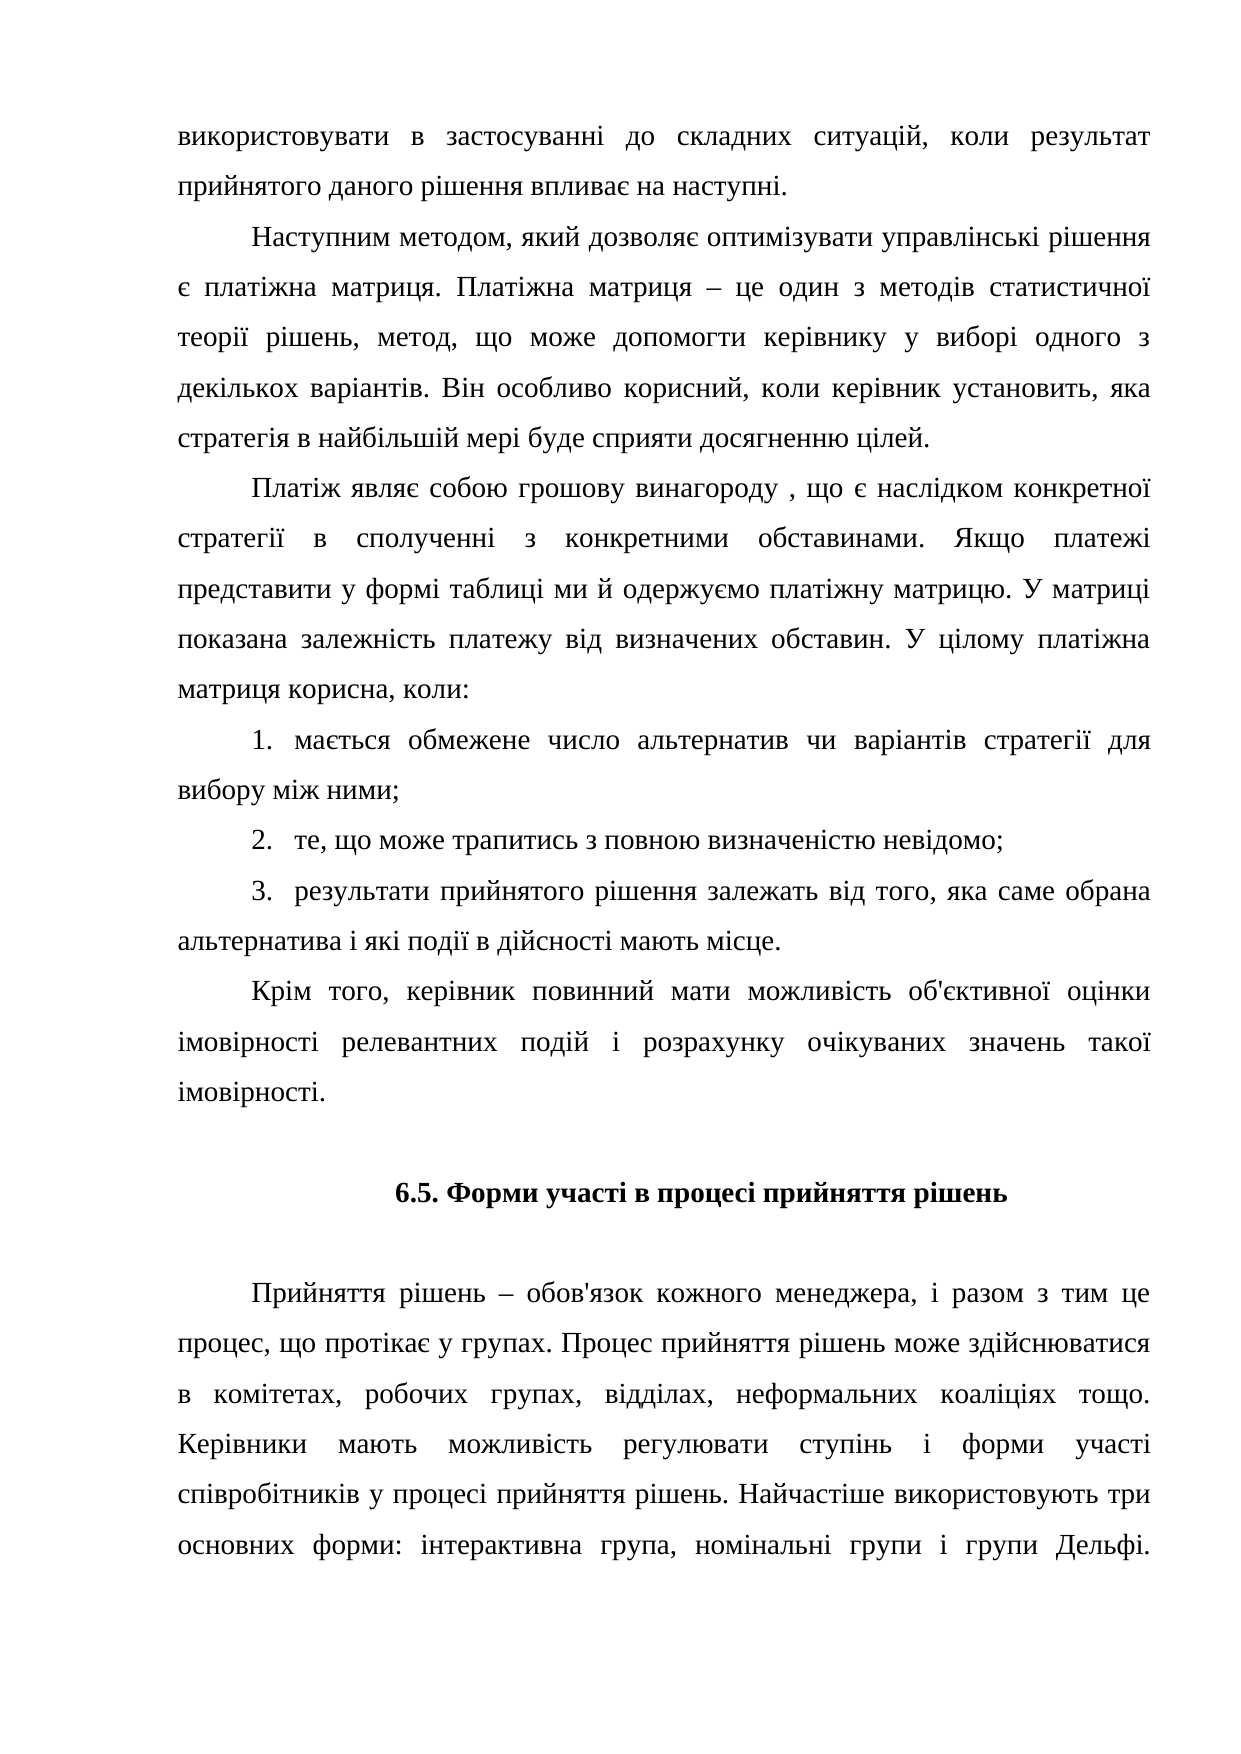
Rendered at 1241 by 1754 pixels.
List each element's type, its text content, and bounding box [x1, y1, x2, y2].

text Платіж являє собою грошову винагороду , що є наслідком конкретної стратегії в сполученні з конкретними обставинами. Якщо платежі представити у формі таблиці ми й одержуємо платіжну матрицю. У матриці показана залежність платежу від визначених обставин. У цілому платіжна матриця корисна, коли: [177, 470, 1152, 705]
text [177, 118, 1152, 202]
text 6.5. Форми участі в процесі прийняття рішень [177, 1175, 1152, 1208]
list результати прийнятого рішення залежать від того, яка саме обрана альтернатива і які події в дійсності мають місце. [177, 873, 1152, 957]
text Наступним методом, який дозволяє оптимізувати управлінські рішення є платіжна матриця. Платіжна матриця – це один з методів статистичної теорії рішень, метод, що може допомогти керівнику у виборі одного з декількох варіантів. Він особливо корисний, коли керівник установить, яка стратегія в найбільшій мері буде сприяти досягненню цілей. [177, 219, 1152, 453]
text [177, 1275, 1152, 1560]
list мається обмежене число альтернатив чи варіантів стратегії для вибору між ними; [177, 722, 1152, 806]
list те, що може трапитись з повною визначеністю невідомо; [177, 822, 1152, 856]
text Крім того, керівник повинний мати можливість об'єктивної оцінки імовірності релевантних подій і розрахунку очікуваних значень такої імовірності. [177, 973, 1152, 1108]
